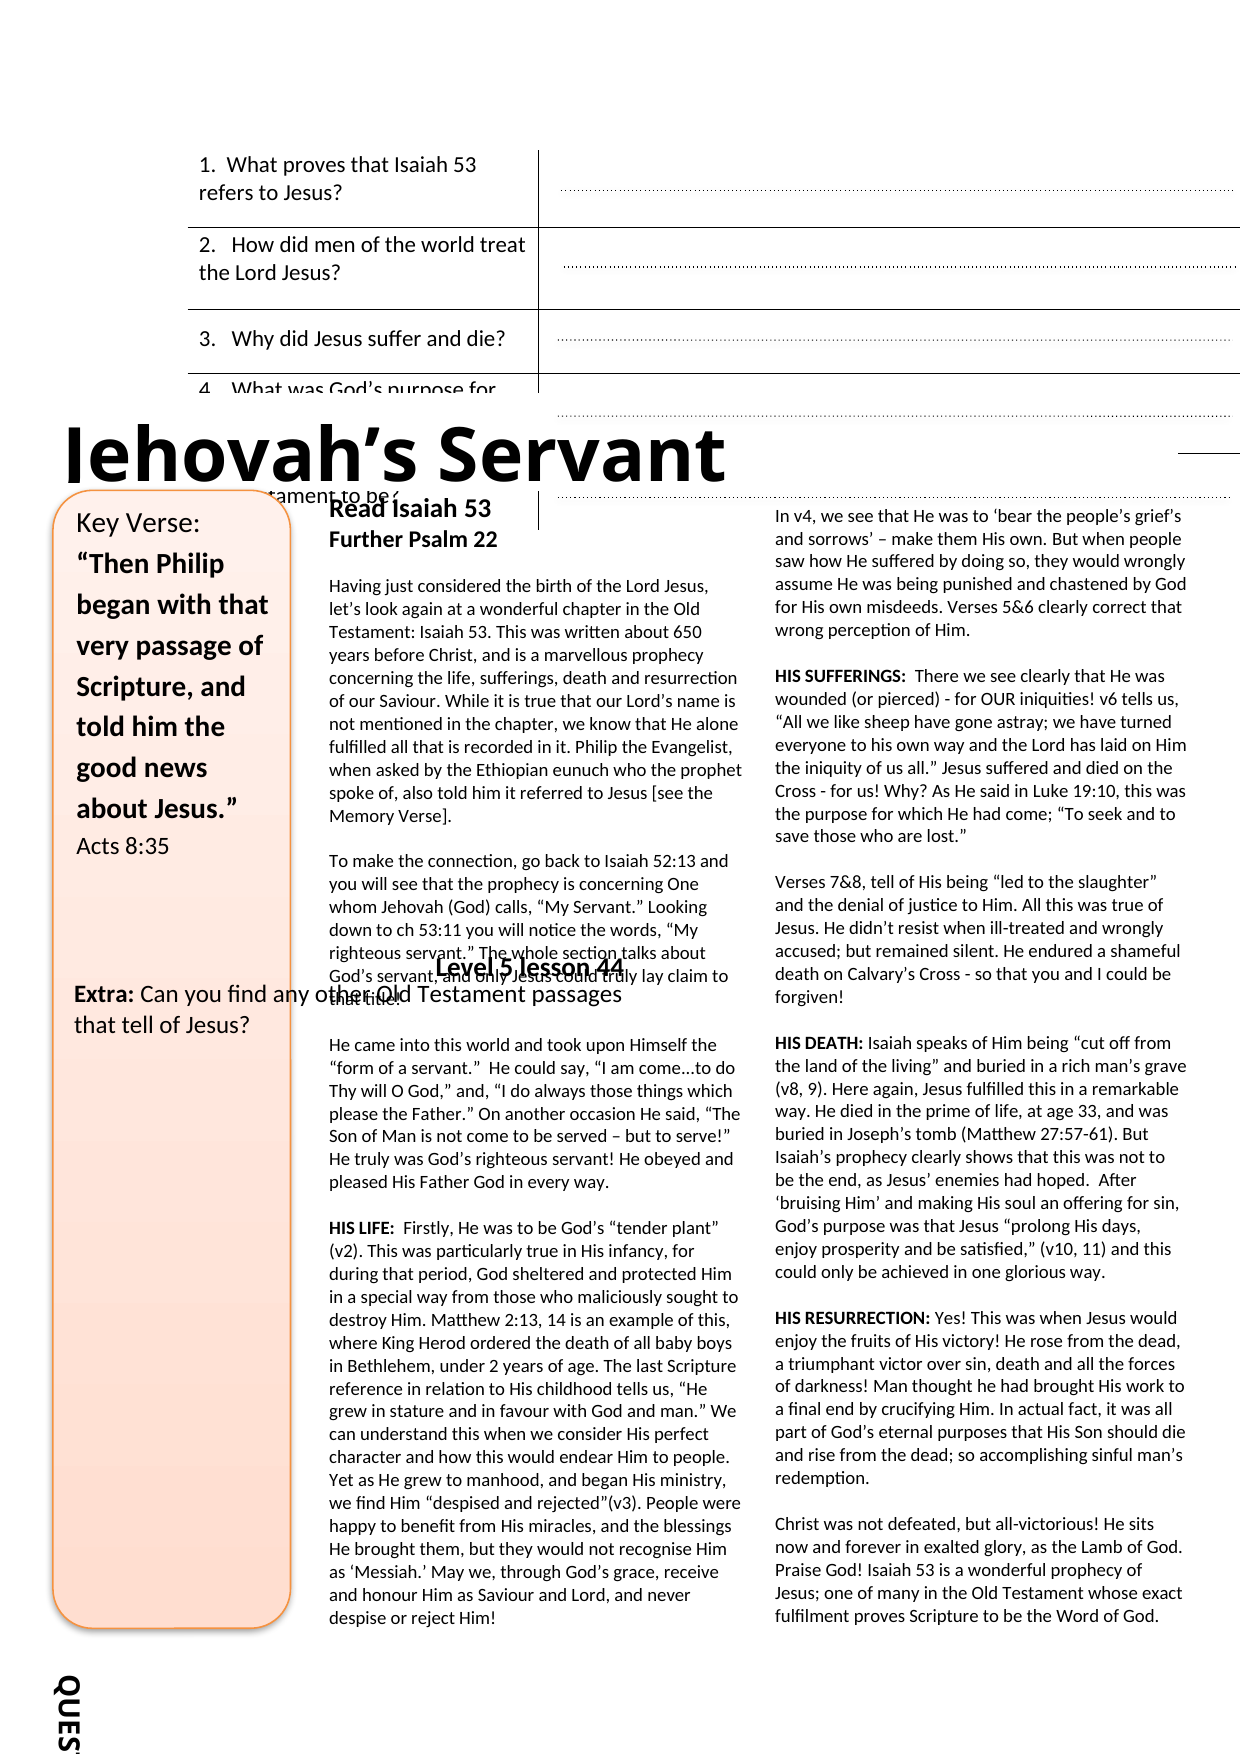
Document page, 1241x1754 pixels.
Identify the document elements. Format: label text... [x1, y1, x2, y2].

table_cell [539, 228, 1240, 309]
table_cell 3. Why did Jesus suffer and die? [188, 310, 538, 373]
table_cell [539, 454, 1240, 530]
table_header [539, 150, 1240, 227]
table_cell 4. What was God’s purpose for His Son? [188, 374, 538, 393]
table_cell [539, 310, 1240, 373]
table_cell [539, 374, 1240, 452]
table_cell 2. How did men of the world treat the Lord Jesus? [188, 228, 538, 309]
table_cell 5. What does prophecy prove the Old Testament to be? [272, 491, 538, 530]
table_header 1. What proves that Isaiah 53 refers to Jesus? [188, 150, 538, 227]
